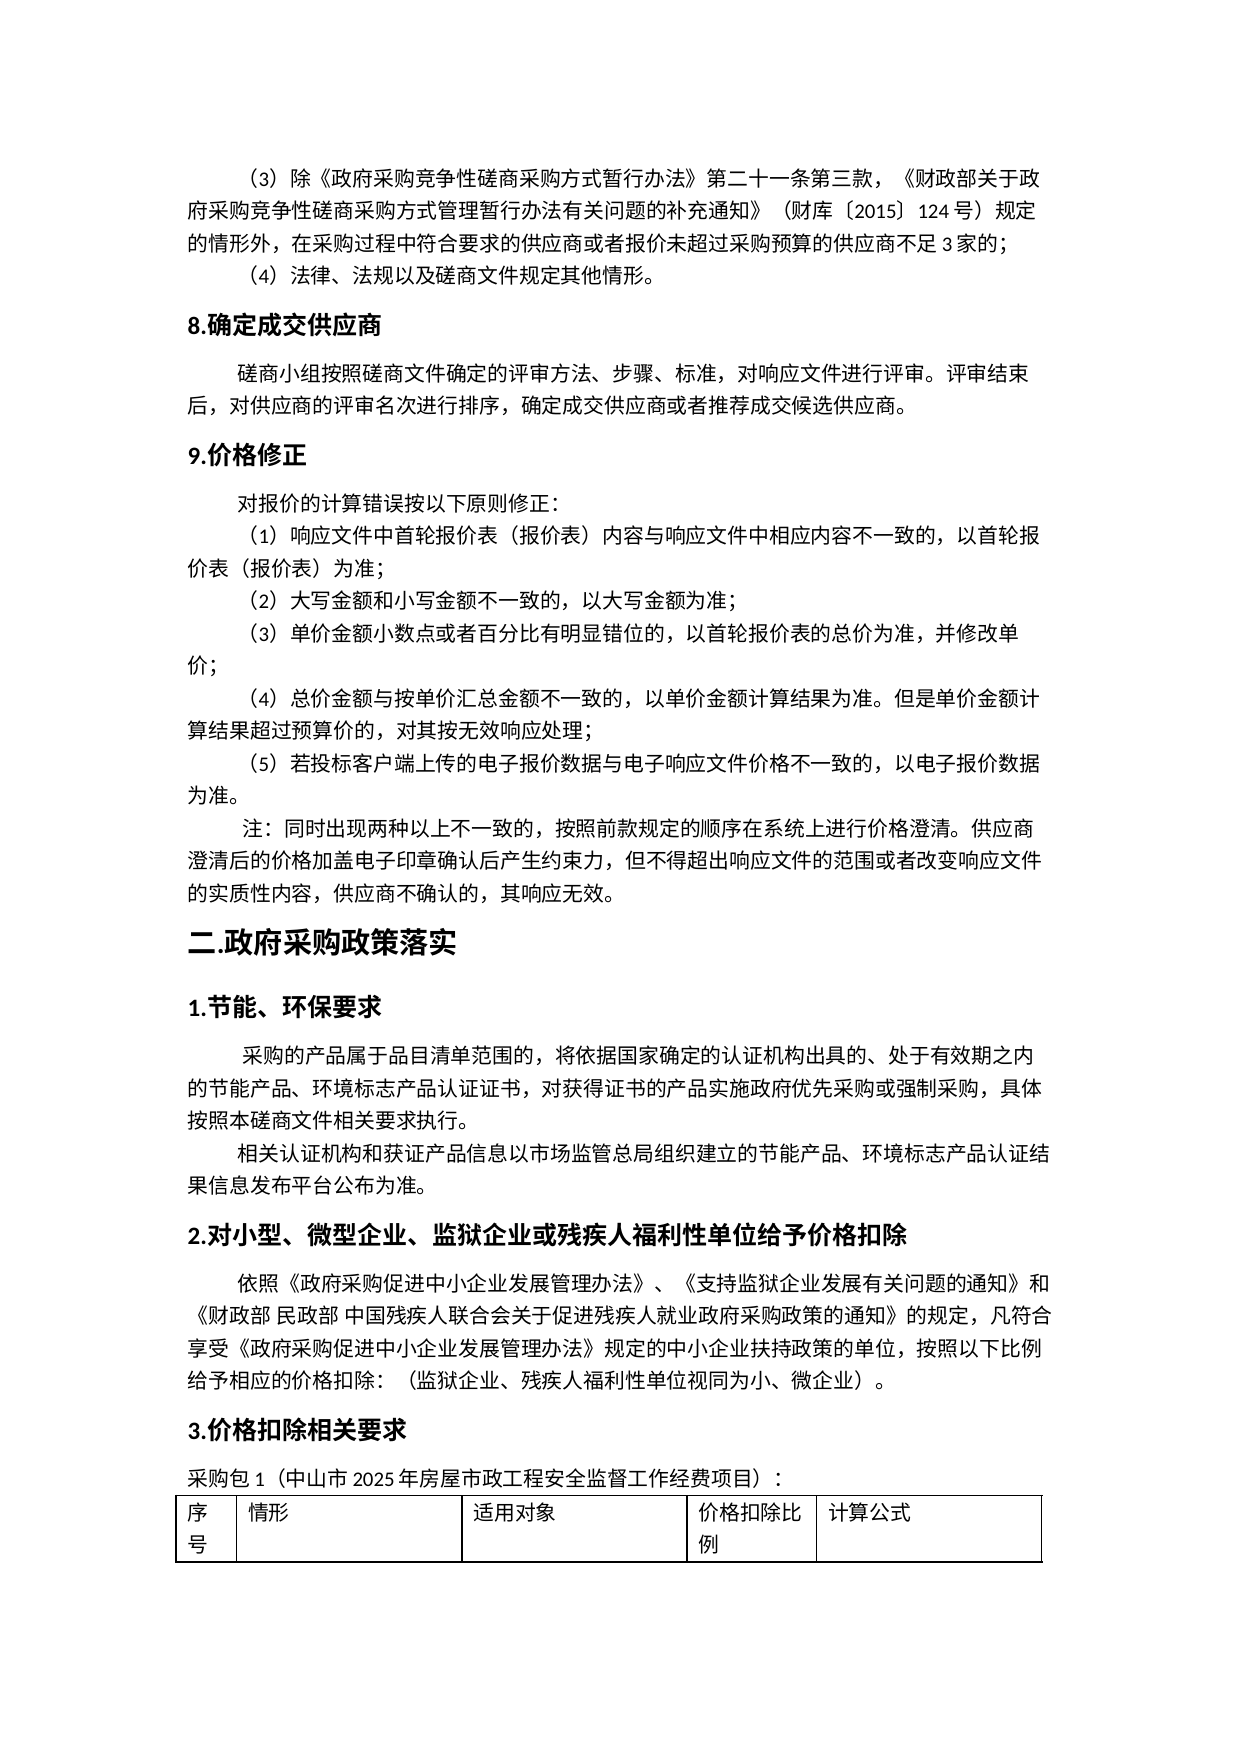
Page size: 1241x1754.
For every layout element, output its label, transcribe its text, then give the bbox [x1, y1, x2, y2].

table_header 序号 [177, 1496, 236, 1561]
text 注：同时出现两种以上不一致的，按照前款规定的顺序在系统上进行价格澄清。供应商澄清后的价格加盖电子印章确认后产生约束力，但不得超出响应文件的范围或者改变响应文件的实质性内容，供应商不确认的，其响应无效。 [187, 812, 1053, 909]
text 对报价的计算错误按以下原则修正： [187, 487, 1053, 519]
text 8.确定成交供应商 [187, 292, 1053, 357]
text 相关认证机构和获证产品信息以市场监管总局组织建立的节能产品、环境标志产品认证结果信息发布平台公布为准。 [187, 1137, 1053, 1202]
text 采购包1（中山市2025年房屋市政工程安全监督工作经费项目）： [187, 1462, 1053, 1494]
table_header 价格扣除比例 [688, 1496, 816, 1561]
text 采购的产品属于品目清单范围的，将依据国家确定的认证机构出具的、处于有效期之内的节能产品、环境标志产品认证证书，对获得证书的产品实施政府优先采购或强制采购，具体按照本磋商文件相关要求执行。 [187, 1039, 1053, 1137]
table_header 计算公式 [817, 1496, 1041, 1561]
table_header 适用对象 [463, 1496, 686, 1561]
text （5）若投标客户端上传的电子报价数据与电子响应文件价格不一致的，以电子报价数据为准。 [187, 747, 1053, 812]
text 9.价格修正 [187, 422, 1053, 487]
text 二.政府采购政策落实 [187, 909, 1053, 974]
text 磋商小组按照磋商文件确定的评审方法、步骤、标准，对响应文件进行评审。评审结束后，对供应商的评审名次进行排序，确定成交供应商或者推荐成交候选供应商。 [187, 357, 1053, 422]
text 依照《政府采购促进中小企业发展管理办法》、《支持监狱企业发展有关问题的通知》和《财政部 民政部 中国残疾人联合会关于促进残疾人就业政府采购政策的通知》的规定，凡符合享受《政府采购促进中小企业发展管理办法》规定的中小企业扶持政策的单位，按照以下比例给予相应的价格扣除：（监狱企业、残疾人福利性单位视同为小、微企业）。 [187, 1267, 1053, 1397]
text （4）法律、法规以及磋商文件规定其他情形。 [187, 259, 1053, 292]
text （3）除《政府采购竞争性磋商采购方式暂行办法》第二十一条第三款，《财政部关于政府采购竞争性磋商采购方式管理暂行办法有关问题的补充通知》（财库〔2015〕124号）规定的情形外，在采购过程中符合要求的供应商或者报价未超过采购预算的供应商不足3家的； [187, 162, 1053, 259]
text （2）大写金额和小写金额不一致的，以大写金额为准； [187, 584, 1053, 617]
text 2.对小型、微型企业、监狱企业或残疾人福利性单位给予价格扣除 [187, 1202, 1053, 1267]
table_header 情形 [237, 1496, 461, 1561]
text （3）单价金额小数点或者百分比有明显错位的，以首轮报价表的总价为准，并修改单价； [187, 617, 1053, 682]
text （4）总价金额与按单价汇总金额不一致的，以单价金额计算结果为准。但是单价金额计算结果超过预算价的，对其按无效响应处理； [187, 682, 1053, 747]
text 3.价格扣除相关要求 [187, 1397, 1053, 1462]
text 1.节能、环保要求 [187, 974, 1053, 1039]
text （1）响应文件中首轮报价表（报价表）内容与响应文件中相应内容不一致的，以首轮报价表（报价表）为准； [187, 519, 1053, 584]
